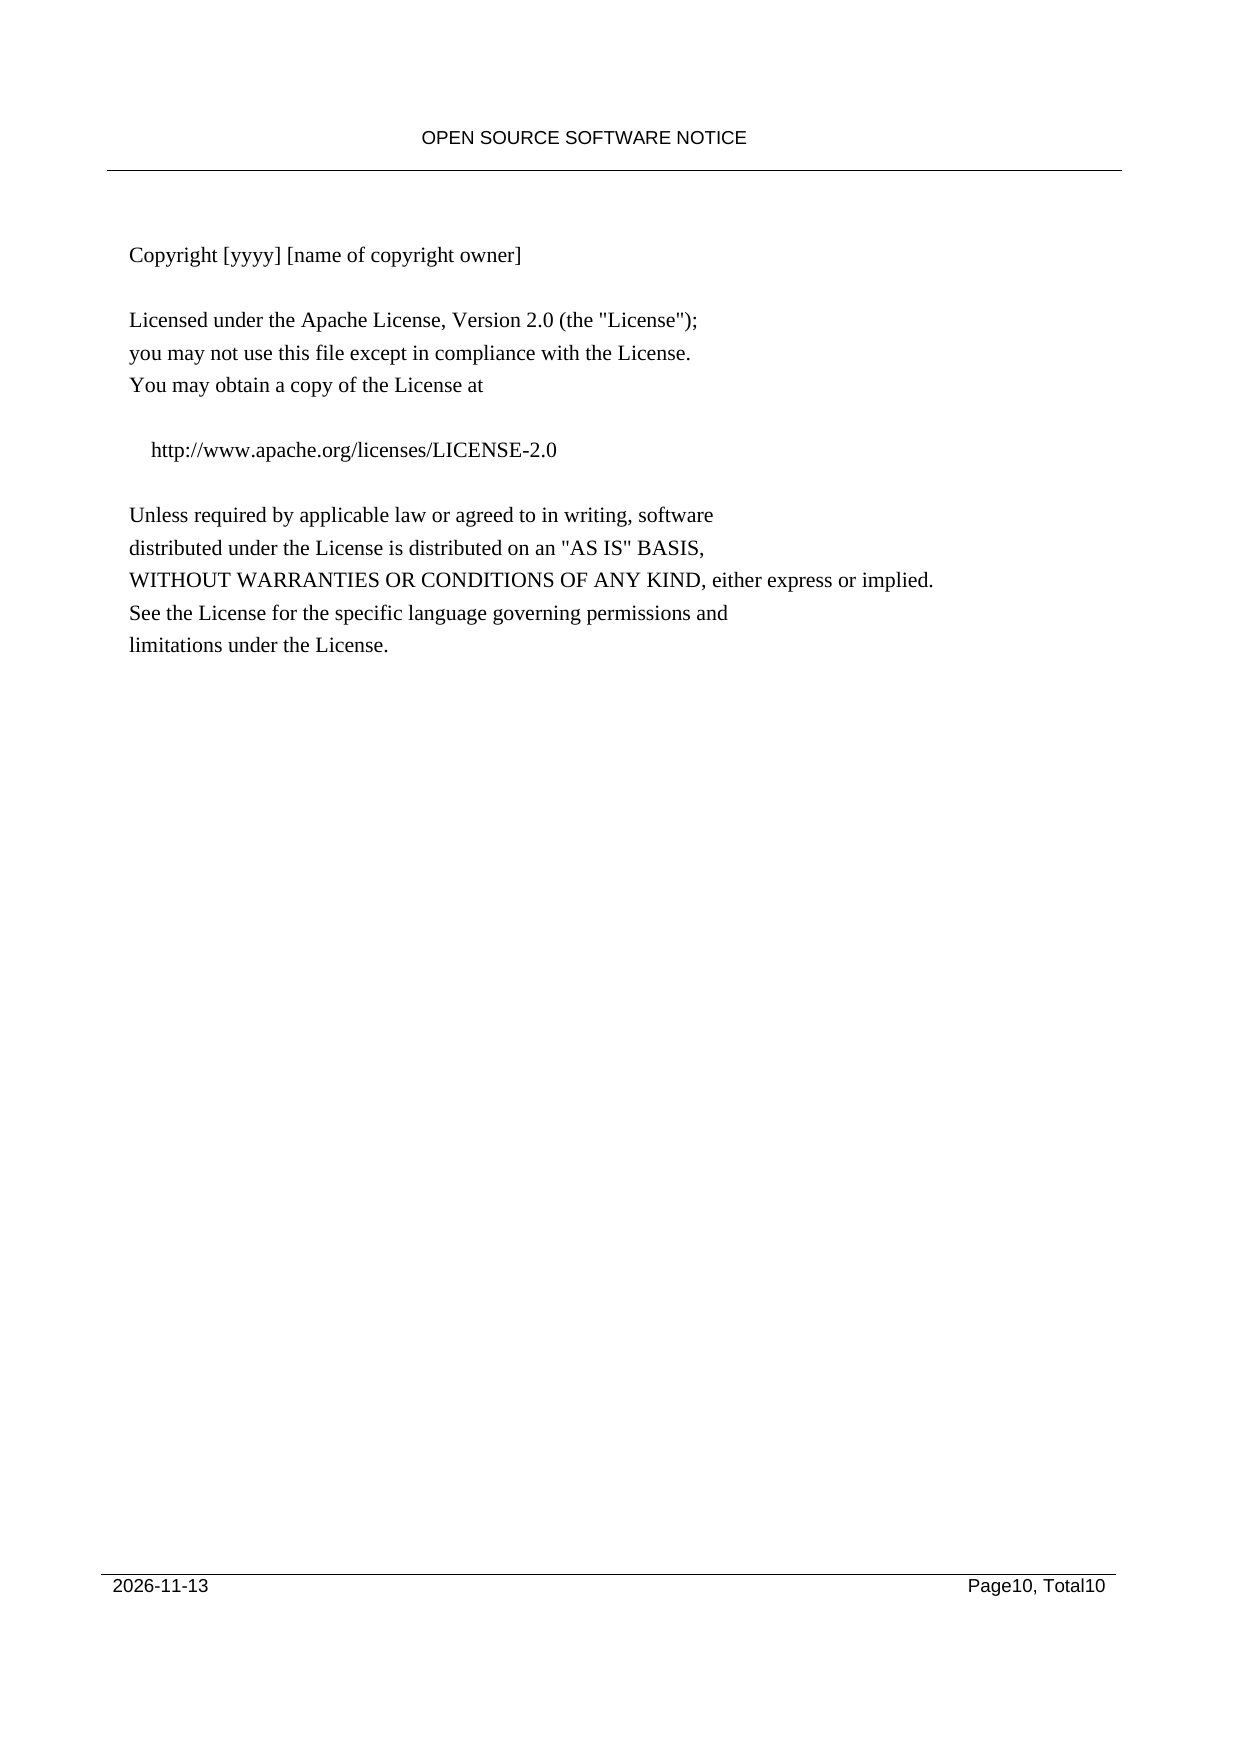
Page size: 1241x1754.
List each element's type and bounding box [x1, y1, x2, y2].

text [112, 206, 1128, 661]
